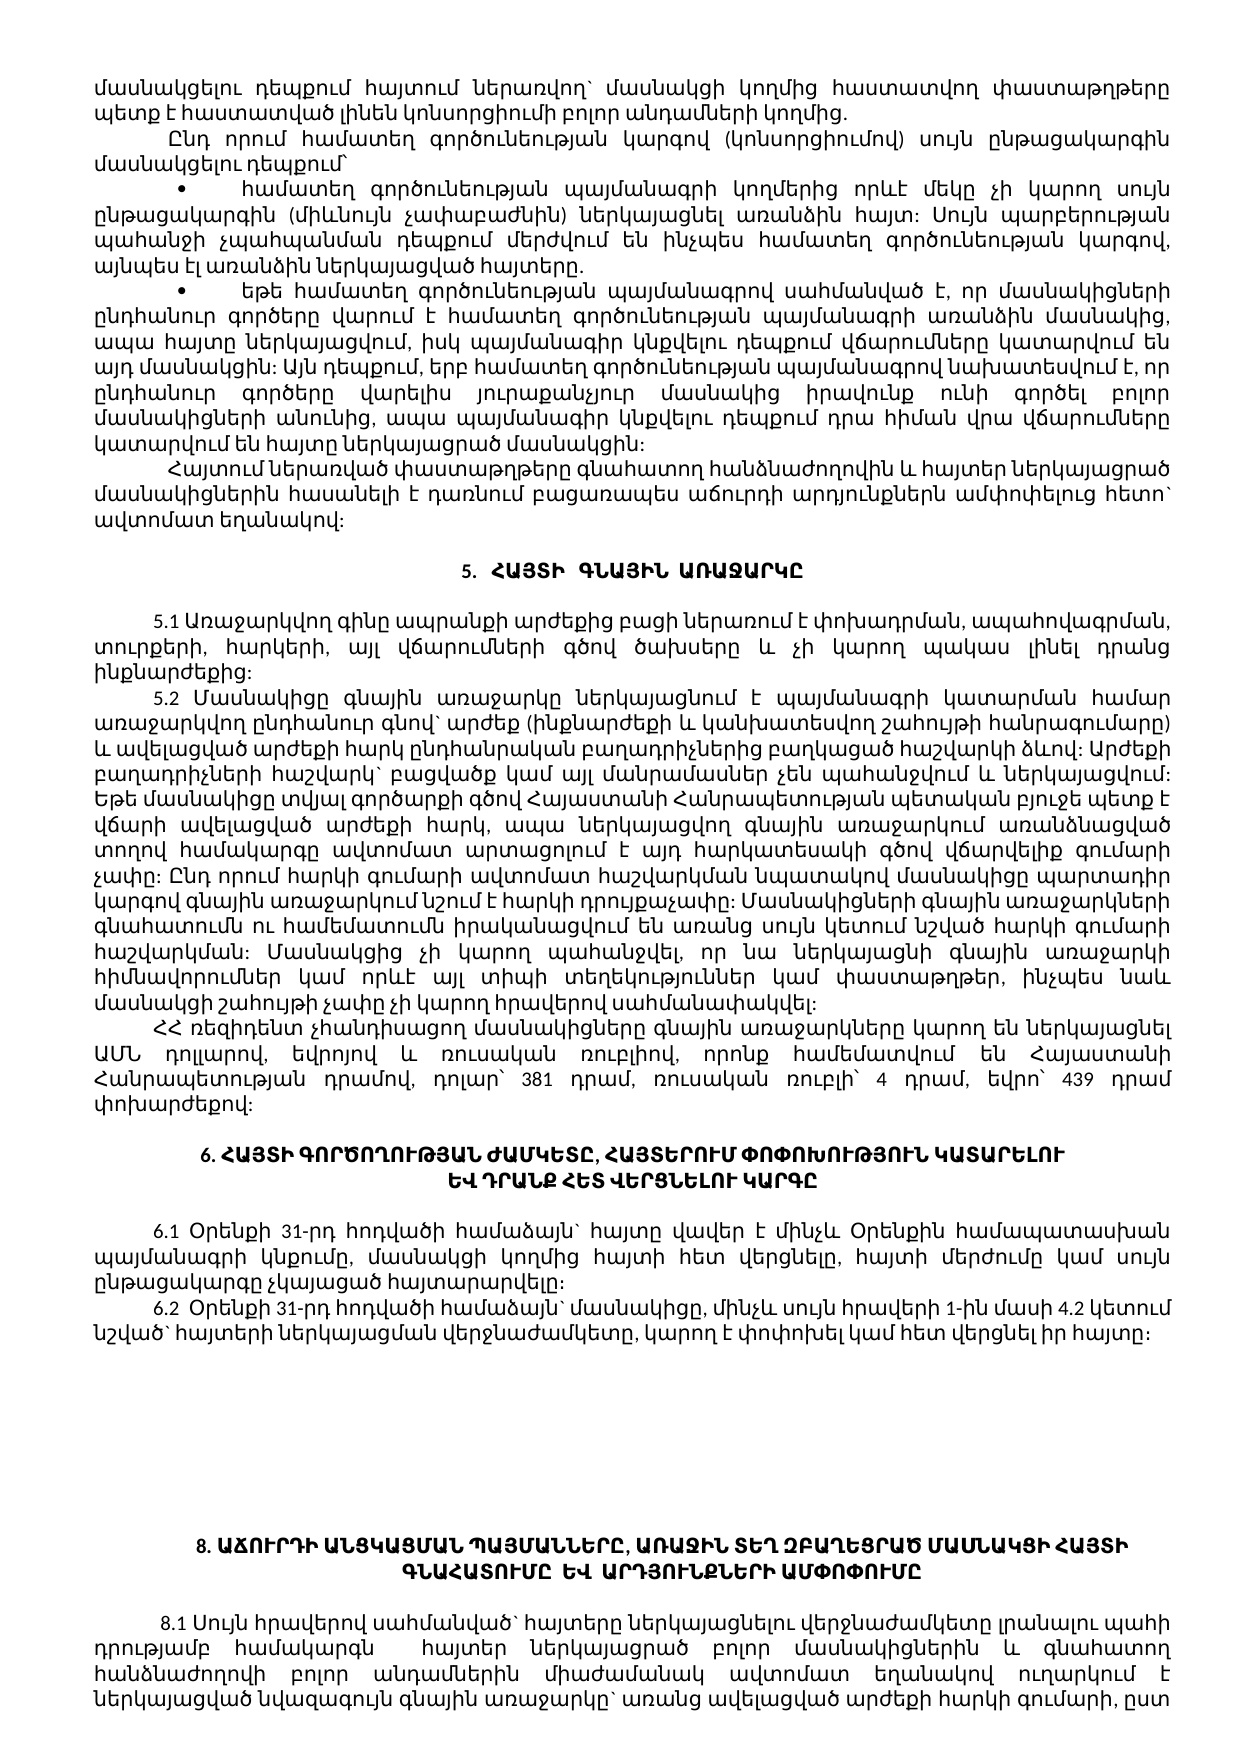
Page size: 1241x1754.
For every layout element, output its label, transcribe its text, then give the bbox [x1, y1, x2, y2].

text ԳՆԱՀԱՏՈՒՄԸ ԵՎ ԱՐԴՅՈՒՆՔՆԵՐԻ ԱՄՓՈՓՈՒՄԸ [94, 1559, 1171, 1584]
text 5.1 Առաջարկվող գինը ապրանքի արժեքից բացի ներառում է փոխադրման, ապահովագրման, տուրքերի, հարկերի, այլ վճարումների գծով ծախսերը և չի կարող պակաս լինել դրանց ինքնարժեքից: [94, 609, 1171, 685]
text 8. ԱՃՈՒՐԴԻ ԱՆՑԿԱՑՄԱՆ ՊԱՅՄԱՆՆԵՐԸ, ԱՌԱՋԻՆ ՏԵՂ ԶԲԱՂԵՑՐԱԾ ՄԱՍՆԱԿՑԻ ՀԱՅՏԻ [94, 1534, 1171, 1559]
list եթե համատեղ գործունեության պայմանագրով սահմանված է, որ մասնակիցների ընդհանուր գործերը վարում է համատեղ գործունեության պայմանագրի առանձին մասնակից, ապա հայտը ներկայացվում, իսկ պայմանագիր կնքվելու դեպքում վճարումները կատարվում են այդ մասնակցին: Այն դեպքում, երբ համատեղ գործունեության պայմանագրով նախատեսվում է, որ ընդհանուր գործերը վարելիս յուրաքանչյուր մասնակից իրավունք ունի գործել բոլոր մասնակիցների անունից, ապա պայմանագիր կնքվելու դեպքում դրա հիման վրա վճարումները կատարվում են հայտը ներկայացրած մասնակցին: [94, 278, 1171, 456]
text 6. ՀԱՅՏԻ ԳՈՐԾՈՂՈՒԹՅԱՆ ԺԱՄԿԵՏԸ, ՀԱՅՏԵՐՈՒՄ ՓՈՓՈԽՈՒԹՅՈՒՆ ԿԱՏԱՐԵԼՈՒ [94, 1142, 1171, 1168]
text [94, 1610, 1171, 1712]
list համատեղ գործունեության պայմանագրի կողմերից որևէ մեկը չի կարող սույն ընթացակարգին (միևնույն չափաբաժնին) ներկայացնել առանձին հայտ: Սույն պարբերության պահանջի չպահպանման դեպքում մերժվում են ինչպես համատեղ գործունեության կարգով, այնպես էլ առանձին ներկայացված հայտերը. [94, 177, 1171, 278]
text 5.2 Մասնակիցը գնային առաջարկը ներկայացնում է պայմանագրի կատարման համար առաջարկվող ընդհանուր գնով` արժեք (ինքնարժեքի և կանխատեսվող շահույթի հանրագումարը) և ավելացված արժեքի հարկ ընդհանրական բաղադրիչներից բաղկացած հաշվարկի ձևով: Արժեքի բաղադրիչների հաշվարկ` բացվածք կամ այլ մանրամասներ չեն պահանջվում և ներկայացվում: Եթե մասնակիցը տվյալ գործարքի գծով Հայաստանի Հանրապետության պետական բյուջե պետք է վճարի ավելացված արժեքի հարկ, ապա ներկայացվող գնային առաջարկում առանձնացված տողով համակարգը ավտոմատ արտացոլում է այդ հարկատեսակի գծով վճարվելիք գումարի չափը: Ընդ որում հարկի գումարի ավտոմատ հաշվարկման նպատակով մասնակիցը պարտադիր կարգով գնային առաջարկում նշում է հարկի դրույքաչափը: Մասնակիցների գնային առաջարկների գնահատումն ու համեմատումն իրականացվում են առանց սույն կետում նշված հարկի գումարի հաշվարկման: Մասնակցից չի կարող պահանջվել, որ նա ներկայացնի գնային առաջարկի հիմնավորումներ կամ որևէ այլ տիպի տեղեկություններ կամ փաստաթղթեր, ինչպես նաև մասնակցի շահույթի չափը չի կարող հրավերով սահմանափակվել: [94, 685, 1171, 1015]
text 6.1 Օրենքի 31-րդ հոդվածի համաձայն` հայտը վավեր է մինչև Օրենքին համապատասխան պայմանագրի կնքումը, մասնակցի կողմից հայտի հետ վերցնելը, հայտի մերժումը կամ սույն ընթացակարգը չկայացած հայտարարվելը։ [94, 1219, 1171, 1295]
text 6.2 Օրենքի 31-րդ հոդվածի համաձայն` մասնակիցը, մինչև սույն հրավերի 1-ին մասի 4.2 կետում նշված` հայտերի ներկայացման վերջնաժամկետը, կարող է փոփոխել կամ հետ վերցնել իր հայտը։ [94, 1295, 1171, 1346]
text Հայտում ներառված փաստաթղթերը գնահատող հանձնաժողովին և հայտեր ներկայացրած մասնակիցներին հասանելի է դառնում բացառապես աճուրդի արդյունքներն ամփոփելուց հետո` ավտոմատ եղանակով: [94, 456, 1171, 532]
text Ընդ որում համատեղ գործունեության կարգով (կոնսորցիումով) սույն ընթացակարգին մասնակցելու դեպքում՝ [94, 126, 1171, 177]
text ԵՎ ԴՐԱՆՔ ՀԵՏ ՎԵՐՑՆԵԼՈՒ ԿԱՐԳԸ [94, 1168, 1171, 1193]
text 5. ՀԱՅՏԻ ԳՆԱՅԻՆ ԱՌԱՋԱՐԿԸ [94, 558, 1171, 583]
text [94, 75, 1171, 126]
text ՀՀ ռեզիդենտ չհանդիսացող մասնակիցները գնային առաջարկները կարող են ներկայացնել ԱՄՆ դոլլարով, եվրոյով և ռուսական ռուբլիով, որոնք համեմատվում են Հայաստանի Հանրապետության դրամով, դոլար՝ 381 դրամ, ռուսական ռուբլի՝ 4 դրամ, եվրո՝ 439 դրամ փոխարժեքով: [94, 1015, 1171, 1117]
